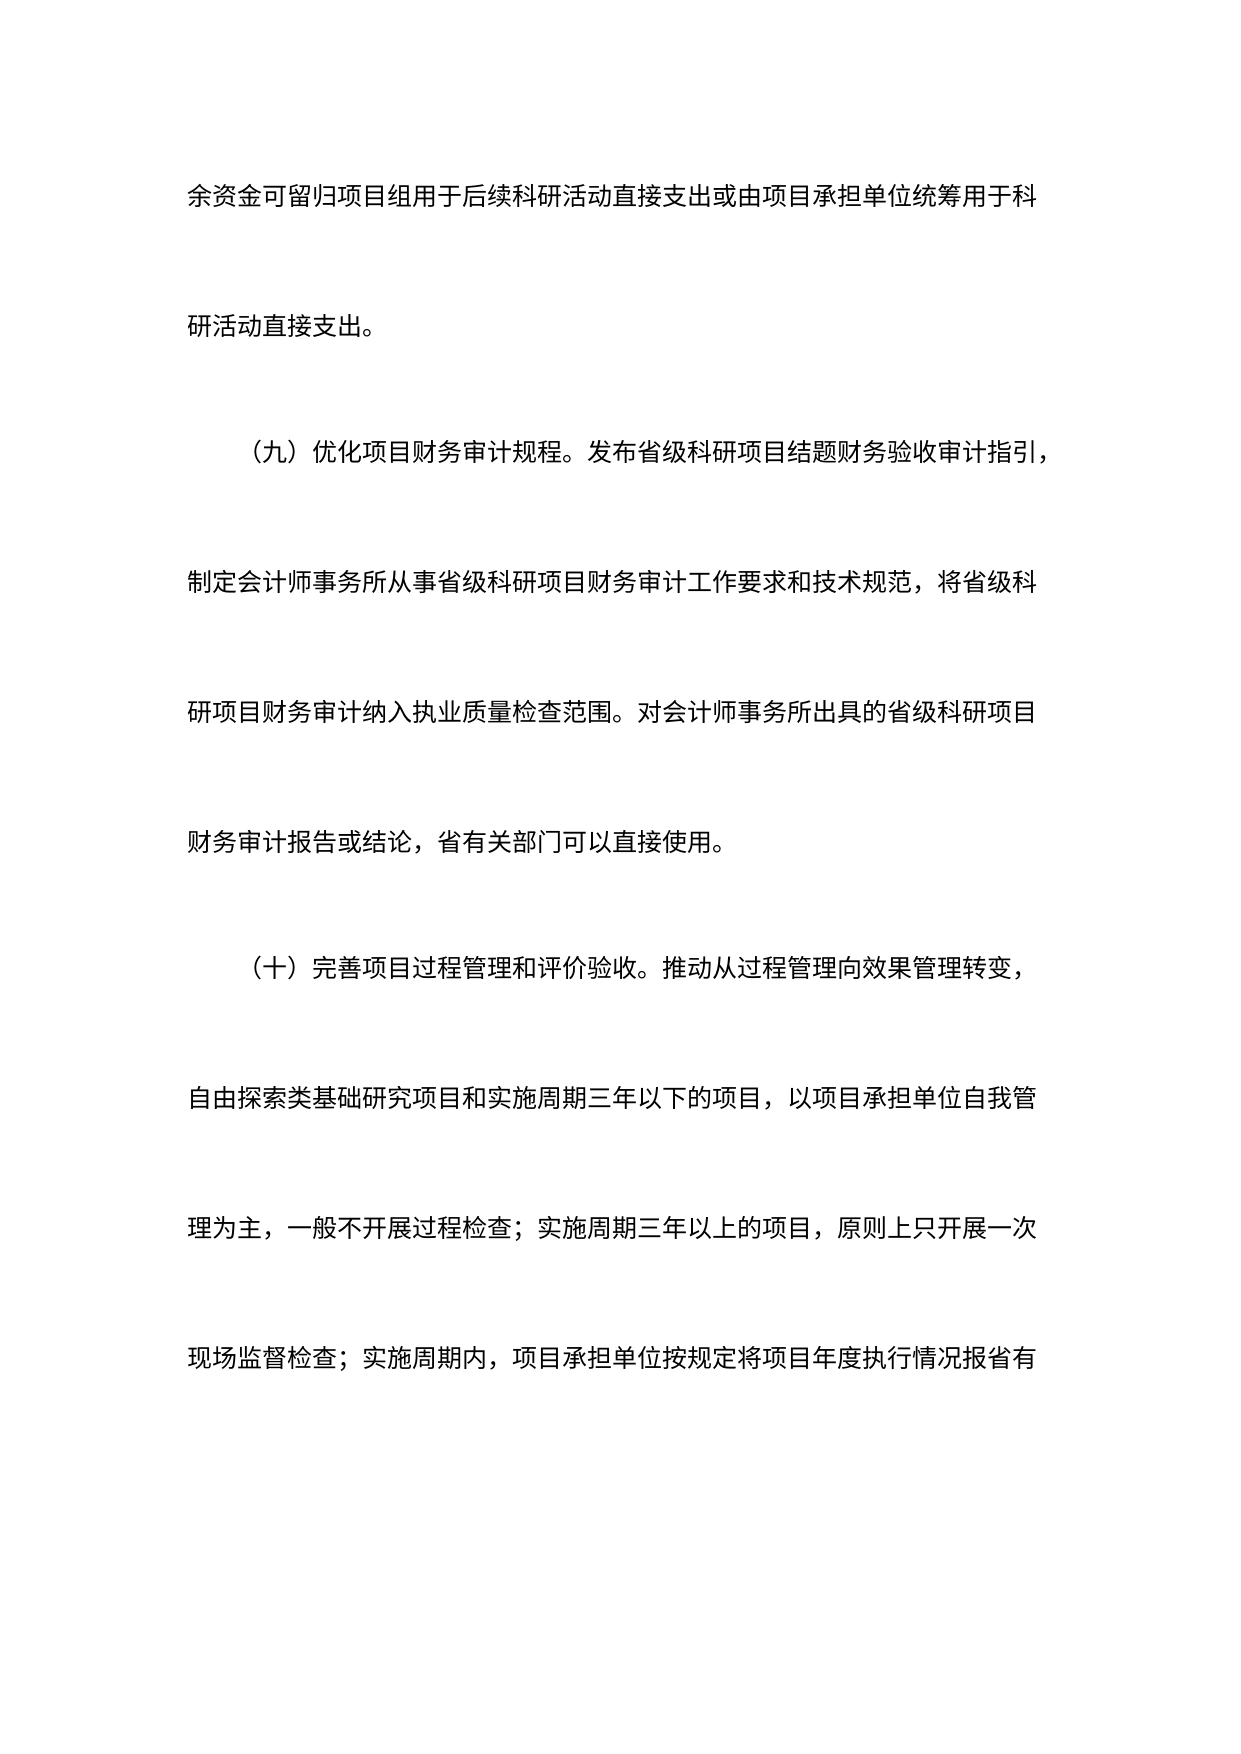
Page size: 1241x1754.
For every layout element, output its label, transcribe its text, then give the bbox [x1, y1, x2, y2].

text （九）优化项目财务审计规程。发布省级科研项目结题财务验收审计指引，制定会计师事务所从事省级科研项目财务审计工作要求和技术规范，将省级科研项目财务审计纳入执业质量检查范围。对会计师事务所出具的省级科研项目财务审计报告或结论，省有关部门可以直接使用。 [187, 418, 1053, 873]
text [187, 162, 1053, 357]
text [187, 934, 1053, 1389]
